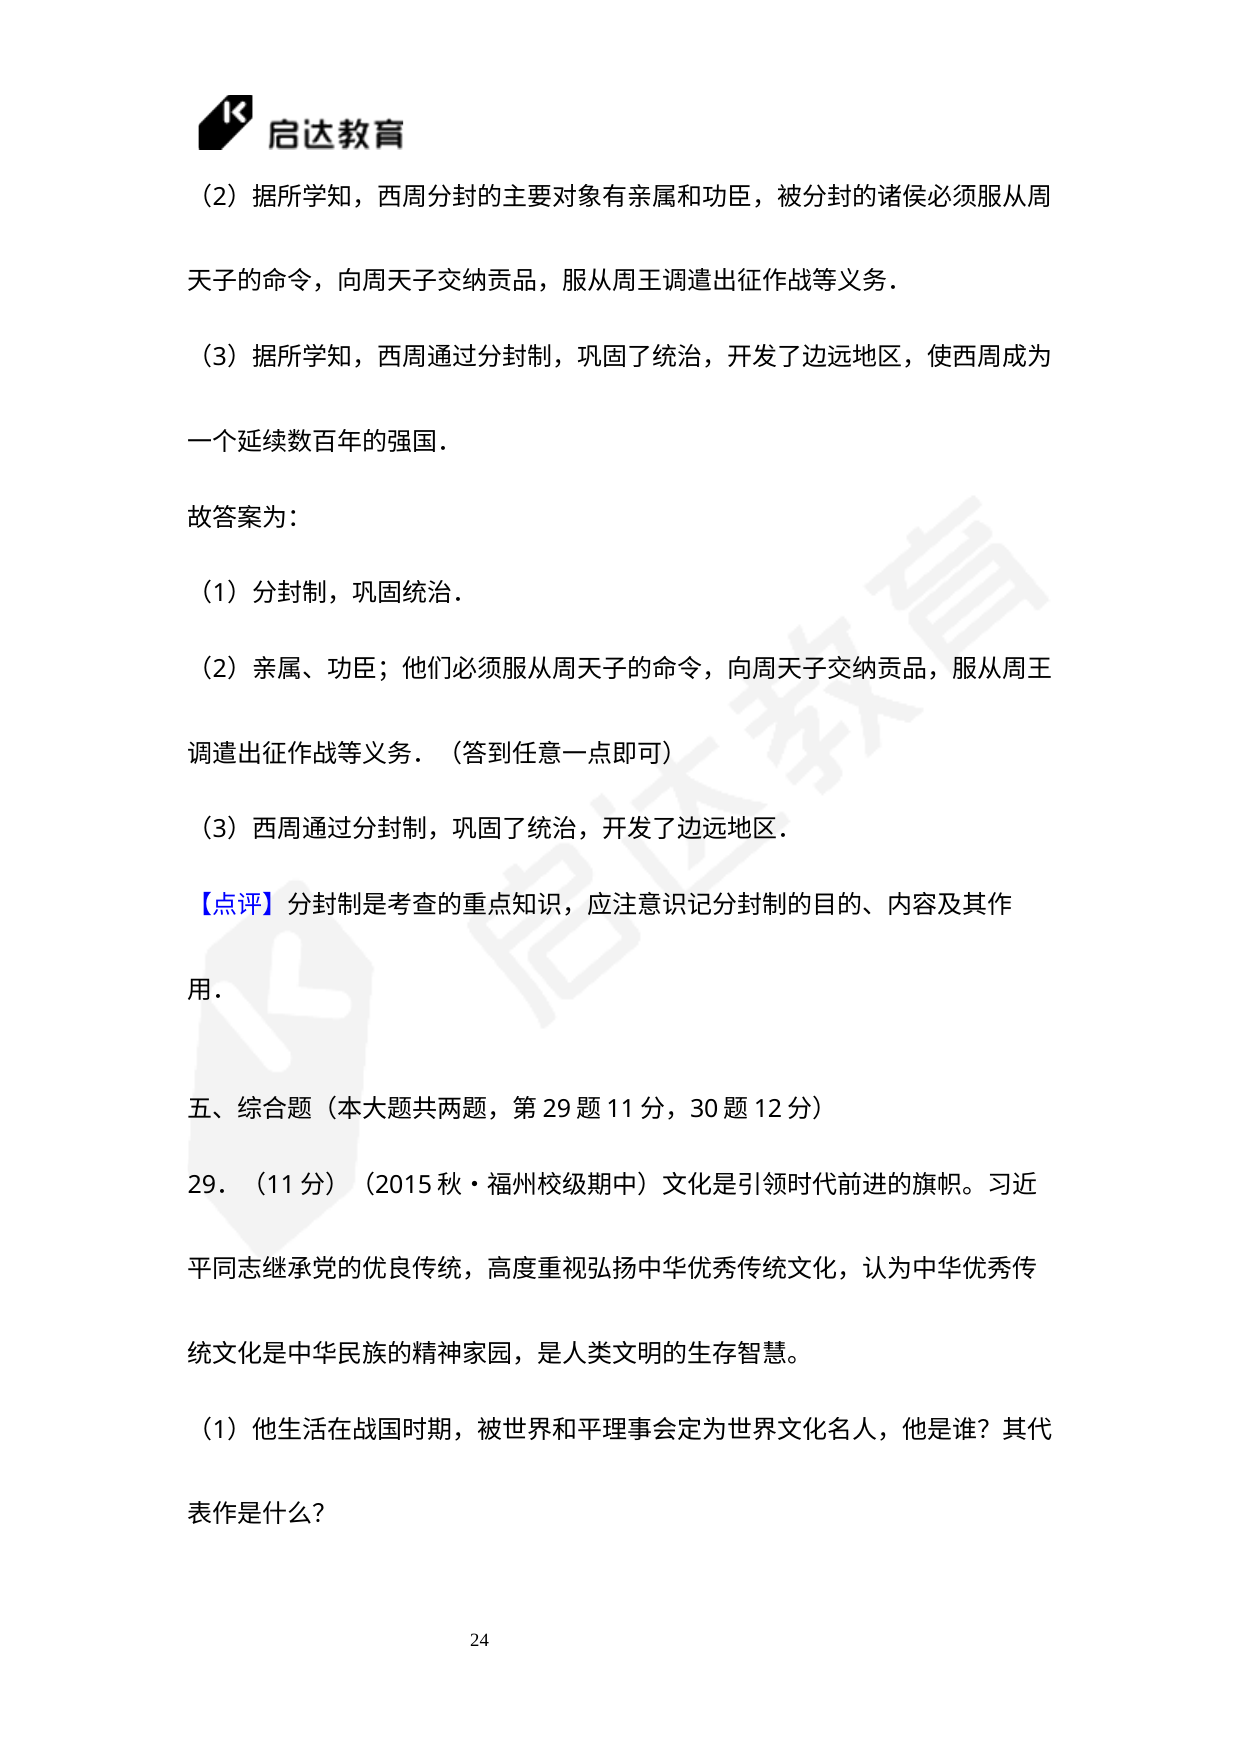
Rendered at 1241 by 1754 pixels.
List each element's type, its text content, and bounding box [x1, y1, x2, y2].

picture [198, 95, 404, 150]
text （1）分封制，巩固统治． [187, 558, 1053, 623]
text 【点评】分封制是考查的重点知识，应注意识记分封制的目的、内容及其作用． [187, 870, 1053, 1020]
text （3）据所学知，西周通过分封制，巩固了统治，开发了边远地区，使西周成为一个延续数百年的强国． [187, 322, 1053, 472]
text （2）亲属、功臣；他们必须服从周天子的命令，向周天子交纳贡品，服从周王调遣出征作战等义务．（答到任意一点即可） [187, 634, 1053, 784]
text 29．（11分）（2015秋•福州校级期中）文化是引领时代前进的旗帜。习近平同志继承党的优良传统，高度重视弘扬中华优秀传统文化，认为中华优秀传统文化是中华民族的精神家园，是人类文明的生存智慧。 [187, 1150, 1053, 1384]
text 五、综合题（本大题共两题，第29题11分，30题12分） [187, 1074, 1053, 1139]
text 故答案为： [187, 483, 1053, 548]
text （3）西周通过分封制，巩固了统治，开发了边远地区． [187, 794, 1053, 859]
text （1）他生活在战国时期，被世界和平理事会定为世界文化名人，他是谁？其代表作是什么？ [187, 1395, 1053, 1544]
text （2）据所学知，西周分封的主要对象有亲属和功臣，被分封的诸侯必须服从周天子的命令，向周天子交纳贡品，服从周王调遣出征作战等义务． [187, 162, 1053, 311]
